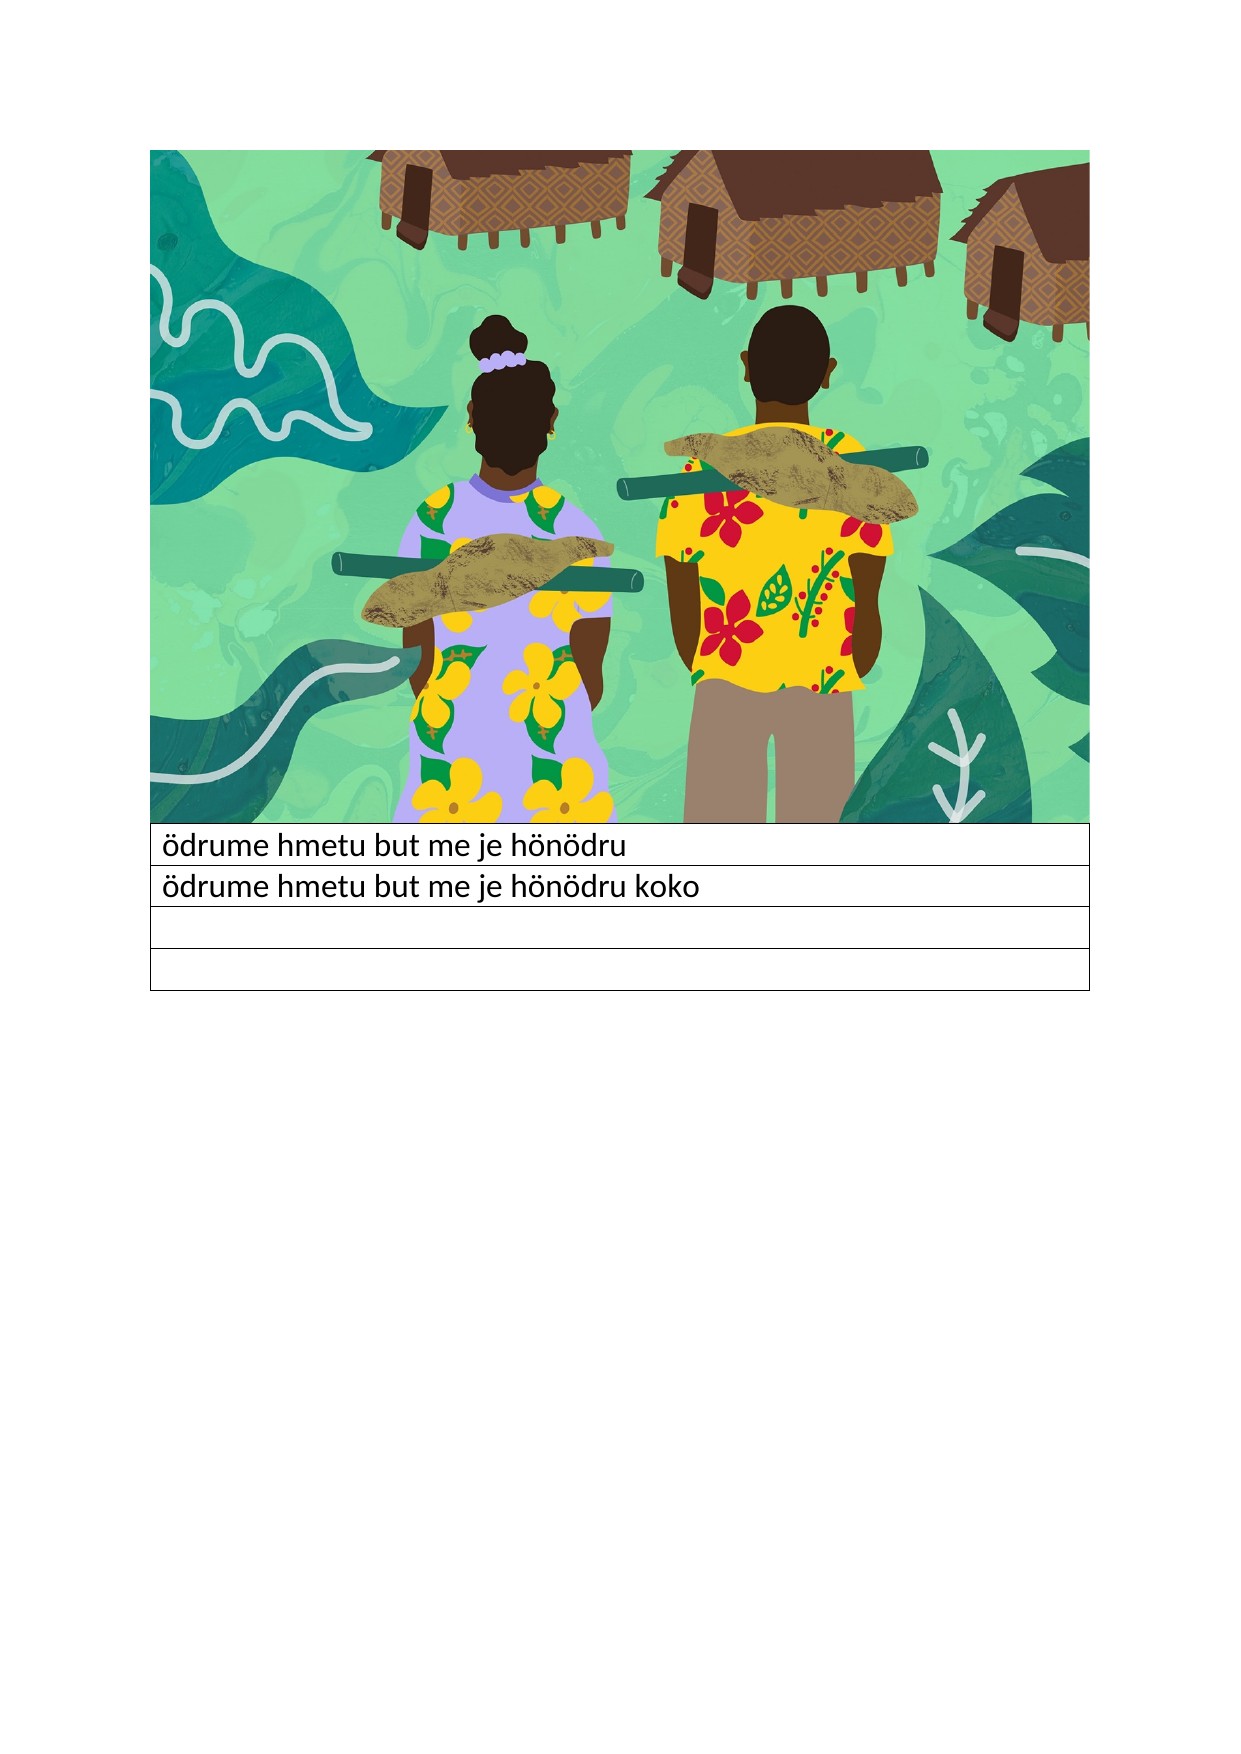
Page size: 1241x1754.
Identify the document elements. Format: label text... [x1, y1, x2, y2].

table_cell [151, 907, 1089, 948]
table_cell ödrume hmetu but me je hönödru koko [151, 866, 1089, 906]
picture [150, 150, 1090, 823]
table_cell [151, 949, 1089, 990]
table_header ödrume hmetu but me je hönödru [151, 824, 1089, 864]
